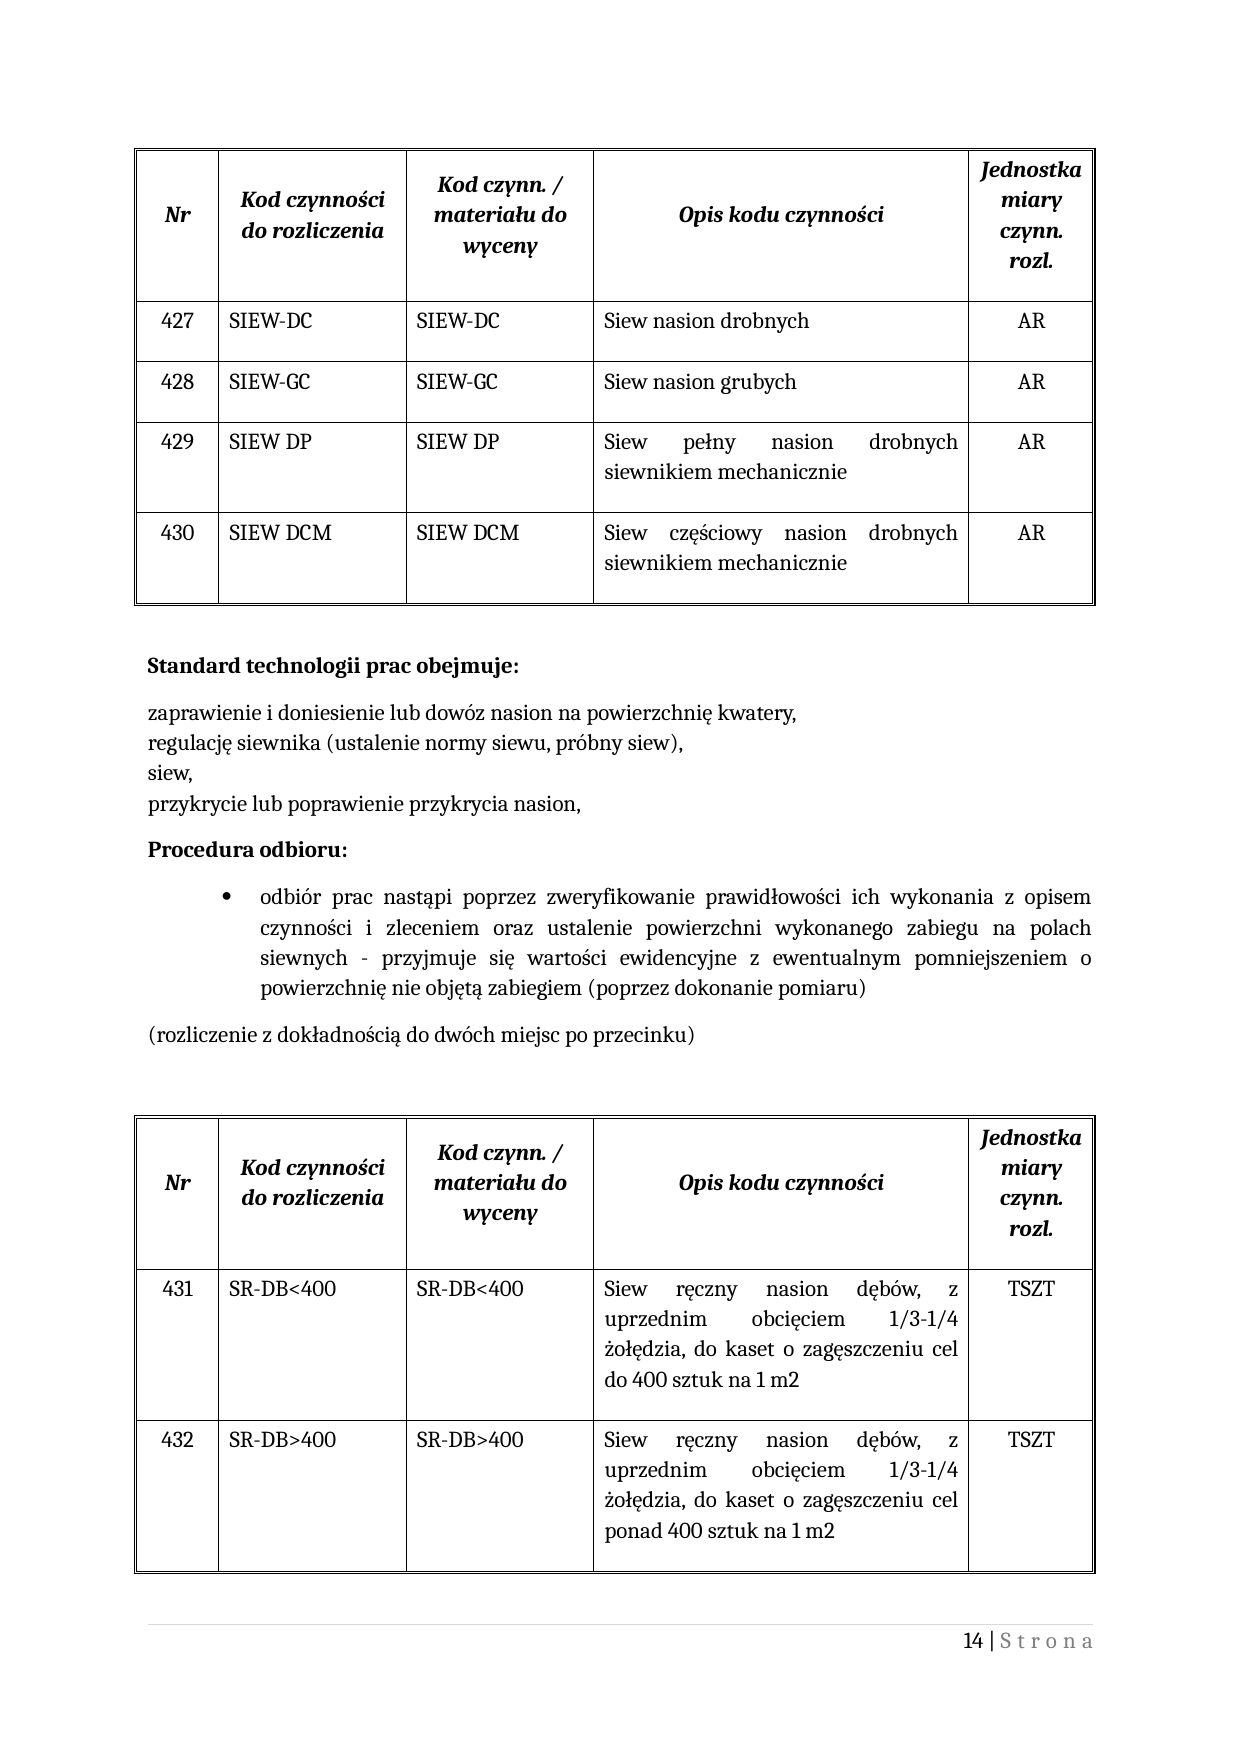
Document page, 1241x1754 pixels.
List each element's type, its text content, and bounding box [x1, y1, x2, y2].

table_header Nr [137, 151, 218, 301]
list zaprawienie i doniesienie lub dowóz nasion na powierzchnię kwatery, [148, 700, 1093, 726]
table_header Kod czynn. / materiału do wyceny [407, 151, 593, 301]
table_header Jednostka miary czynn. rozl. [969, 151, 1092, 301]
table_cell Siew ręczny nasion dębów, z uprzednim obcięciem 1/3-1/4 żołędzia, do kaset o zagęszczeniu cel do 400 sztuk na 1 m2 [594, 1270, 968, 1419]
table_cell TSZT [969, 1421, 1092, 1571]
table_cell SR-DB>400 [407, 1421, 593, 1571]
table_cell 427 [137, 302, 218, 361]
table_cell AR [969, 302, 1092, 361]
table_header Jednostka miary czynn. rozl. [969, 1119, 1092, 1268]
table_cell SIEW-GC [219, 362, 406, 422]
table_cell AR [969, 423, 1092, 512]
table_header Opis kodu czynności [594, 151, 968, 301]
table_cell Siew częściowy nasion drobnych siewnikiem mechanicznie [594, 513, 968, 603]
table_cell SIEW-DC [407, 302, 593, 361]
text (rozliczenie z dokładnością do dwóch miejsc po przecinku) [148, 1022, 1093, 1048]
table_cell SR-DB<400 [407, 1270, 593, 1419]
table_cell SIEW DP [407, 423, 593, 512]
table_cell 431 [137, 1270, 218, 1419]
text Procedura odbioru: [148, 837, 1093, 863]
table_cell 432 [137, 1421, 218, 1571]
list odbiór prac nastąpi poprzez zweryfikowanie prawidłowości ich wykonania z opisem czynności i zleceniem oraz ustalenie powierzchni wykonanego zabiegu na polach siewnych - przyjmuje się wartości ewidencyjne z ewentualnym pomniejszeniem o powierzchnię nie objętą zabiegiem (poprzez dokonanie pomiaru) [223, 884, 1093, 1001]
table_cell 428 [137, 362, 218, 422]
table_cell Siew nasion drobnych [594, 302, 968, 361]
table_cell Siew pełny nasion drobnych siewnikiem mechanicznie [594, 423, 968, 512]
table_cell TSZT [969, 1270, 1092, 1419]
table_cell Siew ręczny nasion dębów, z uprzednim obcięciem 1/3-1/4 żołędzia, do kaset o zagęszczeniu cel ponad 400 sztuk na 1 m2 [594, 1421, 968, 1571]
table_cell SR-DB>400 [219, 1421, 406, 1571]
table_cell Siew nasion grubych [594, 362, 968, 422]
table_cell AR [969, 362, 1092, 422]
table_cell 429 [137, 423, 218, 512]
list siew, [148, 760, 1093, 786]
table_cell AR [969, 513, 1092, 603]
table_header Kod czynności do rozliczenia [219, 151, 406, 301]
table_header Opis kodu czynności [594, 1119, 968, 1268]
table_header Kod czynn. / materiału do wyceny [407, 1119, 593, 1268]
table_cell SIEW DCM [219, 513, 406, 603]
table_cell SIEW DP [219, 423, 406, 512]
table_cell SIEW-GC [407, 362, 593, 422]
list przykrycie lub poprawienie przykrycia nasion, [148, 790, 1093, 817]
table_cell SR-DB<400 [219, 1270, 406, 1419]
table_header Kod czynności do rozliczenia [219, 1119, 406, 1268]
table_cell 430 [137, 513, 218, 603]
table_cell SIEW-DC [219, 302, 406, 361]
list regulację siewnika (ustalenie normy siewu, próbny siew), [148, 730, 1093, 756]
table_cell SIEW DCM [407, 513, 593, 603]
text Standard technologii prac obejmuje: [148, 653, 1093, 679]
table_header Nr [137, 1119, 218, 1268]
